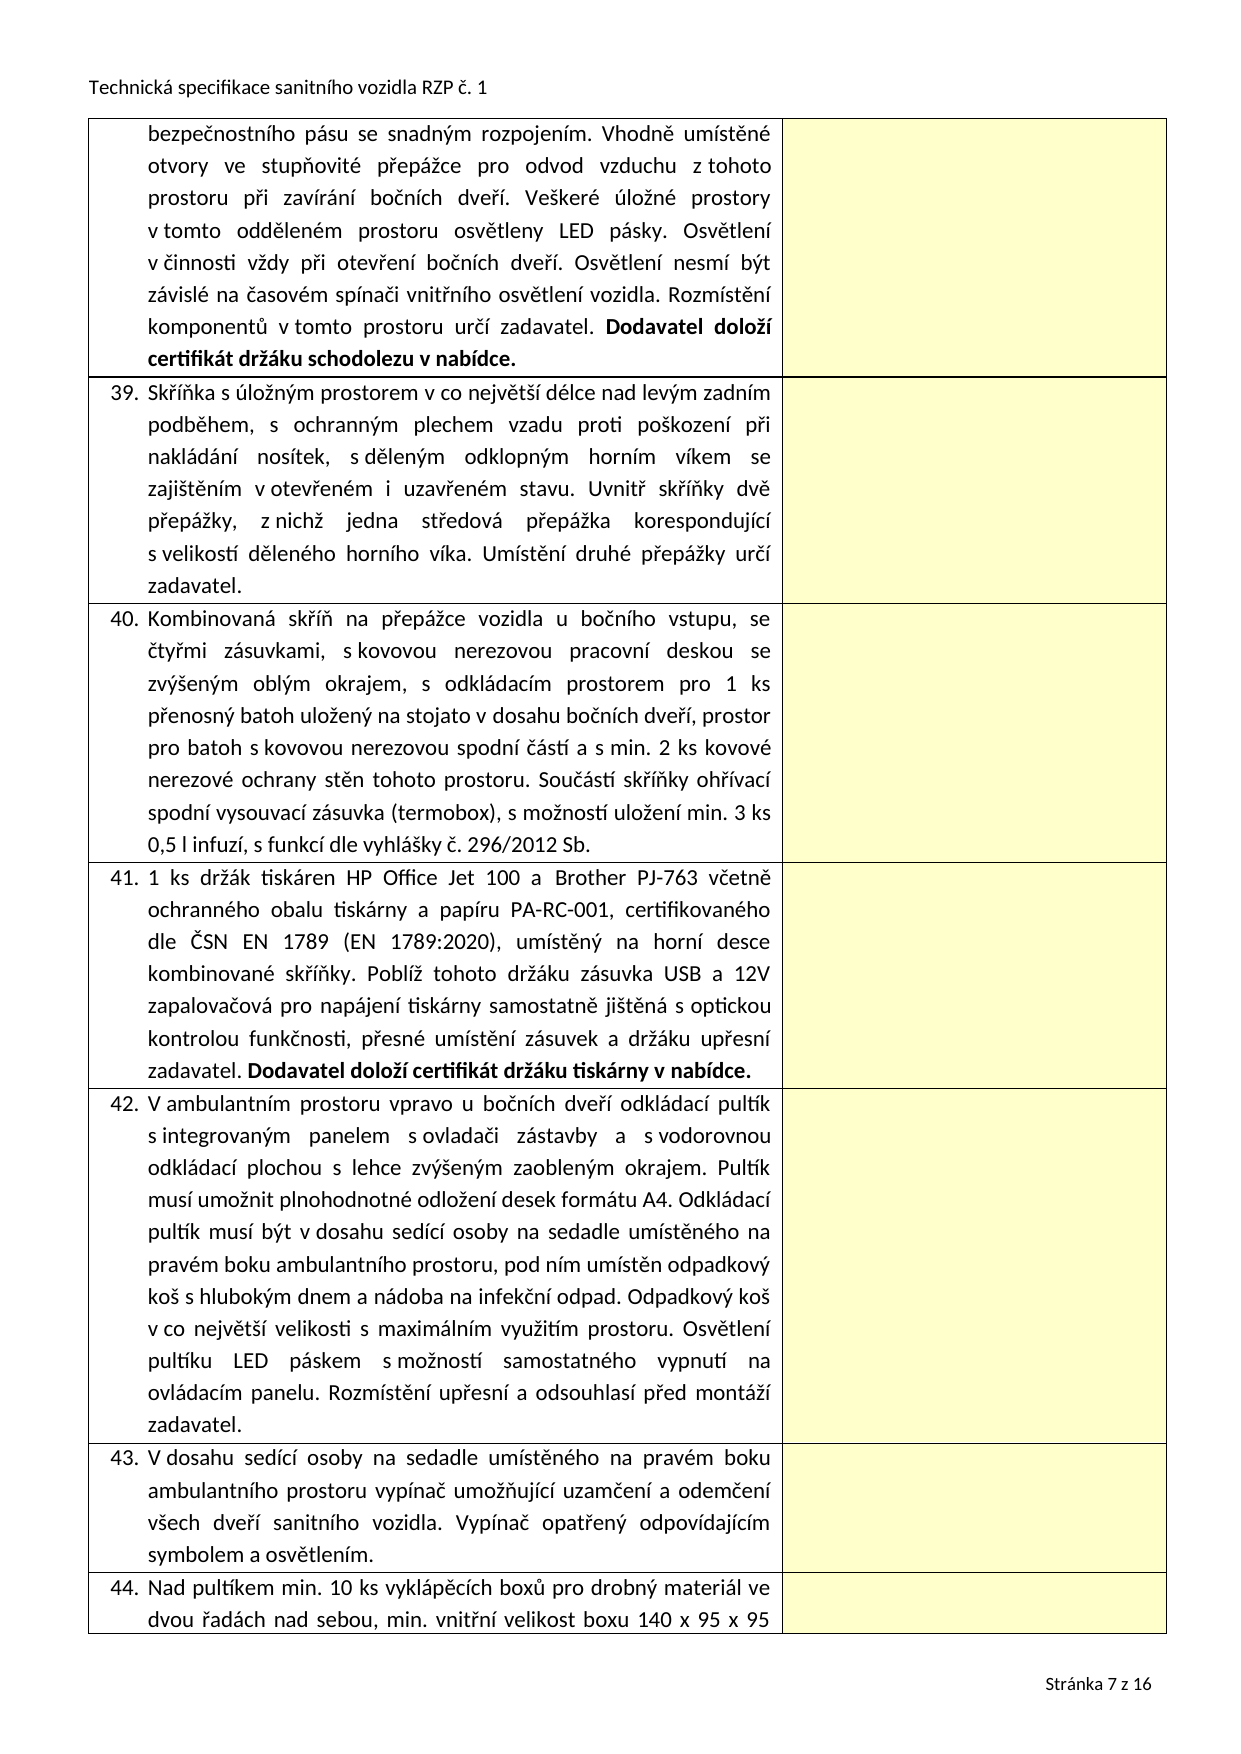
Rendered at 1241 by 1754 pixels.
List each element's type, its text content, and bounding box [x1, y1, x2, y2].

table_cell V ambulantním prostoru vpravo u bočních dveří odkládací pultík s integrovaným panelem s ovladači zástavby a s vodorovnou odkládací plochou s lehce zvýšeným zaobleným okrajem. Pultík musí umožnit plnohodnotné odložení desek formátu A4. Odkládací pultík musí být v dosahu sedící osoby na sedadle umístěného na pravém boku ambulantního prostoru, pod ním umístěn odpadkový koš s hlubokým dnem a nádoba na infekční odpad. Odpadkový koš v co největší velikosti s maximálním využitím prostoru. Osvětlení pultíku LED páskem s možností samostatného vypnutí na ovládacím panelu. Rozmístění upřesní a odsouhlasí před montáží zadavatel. [89, 1089, 782, 1442]
table_cell [783, 1444, 1166, 1572]
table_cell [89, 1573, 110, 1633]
table_cell [783, 863, 1166, 1088]
table_cell 1 ks držák tiskáren HP Office Jet 100 a Brother PJ-763 včetně ochranného obalu tiskárny a papíru PA-RC-001, certifikovaného dle ČSN EN 1789 (EN 1789:2020), umístěný na horní desce kombinované skříňky. Poblíž tohoto držáku zásuvka USB a 12V zapalovačová pro napájení tiskárny samostatně jištěná s optickou kontrolou funkčnosti, přesné umístění zásuvek a držáku upřesní zadavatel. Dodavatel doloží certifikát držáku tiskárny v nabídce. [89, 863, 782, 1088]
table_cell Kombinovaná skříň na přepážce vozidla u bočního vstupu, se čtyřmi zásuvkami, s kovovou nerezovou pracovní deskou se zvýšeným oblým okrajem, s odkládacím prostorem pro 1 ks přenosný batoh uložený na stojato v dosahu bočních dveří, prostor pro batoh s kovovou nerezovou spodní částí a s min. 2 ks kovové nerezové ochrany stěn tohoto prostoru. Součástí skříňky ohřívací spodní vysouvací zásuvka (termobox), s možností uložení min. 3 ks 0,5 l infuzí, s funkcí dle vyhlášky č. 296/2012 Sb. [89, 604, 782, 862]
table_cell [783, 1573, 1166, 1633]
table_cell [783, 378, 1166, 603]
table_cell [783, 1089, 1166, 1442]
table_cell V dosahu sedící osoby na sedadle umístěného na pravém boku ambulantního prostoru vypínač umožňující uzamčení a odemčení všech dveří sanitního vozidla. Vypínač opatřený odpovídajícím symbolem a osvětlením. [89, 1444, 782, 1572]
table_cell [783, 119, 1166, 376]
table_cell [89, 119, 782, 376]
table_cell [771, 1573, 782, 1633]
table_cell Skříňka s úložným prostorem v co největší délce nad levým zadním podběhem, s ochranným plechem vzadu proti poškození při nakládání nosítek, s děleným odklopným horním víkem se zajištěním v otevřeném i uzavřeném stavu. Uvnitř skříňky dvě přepážky, z nichž jedna středová přepážka korespondující s velikostí děleného horního víka. Umístění druhé přepážky určí zadavatel. [89, 378, 782, 603]
table_cell [783, 604, 1166, 862]
